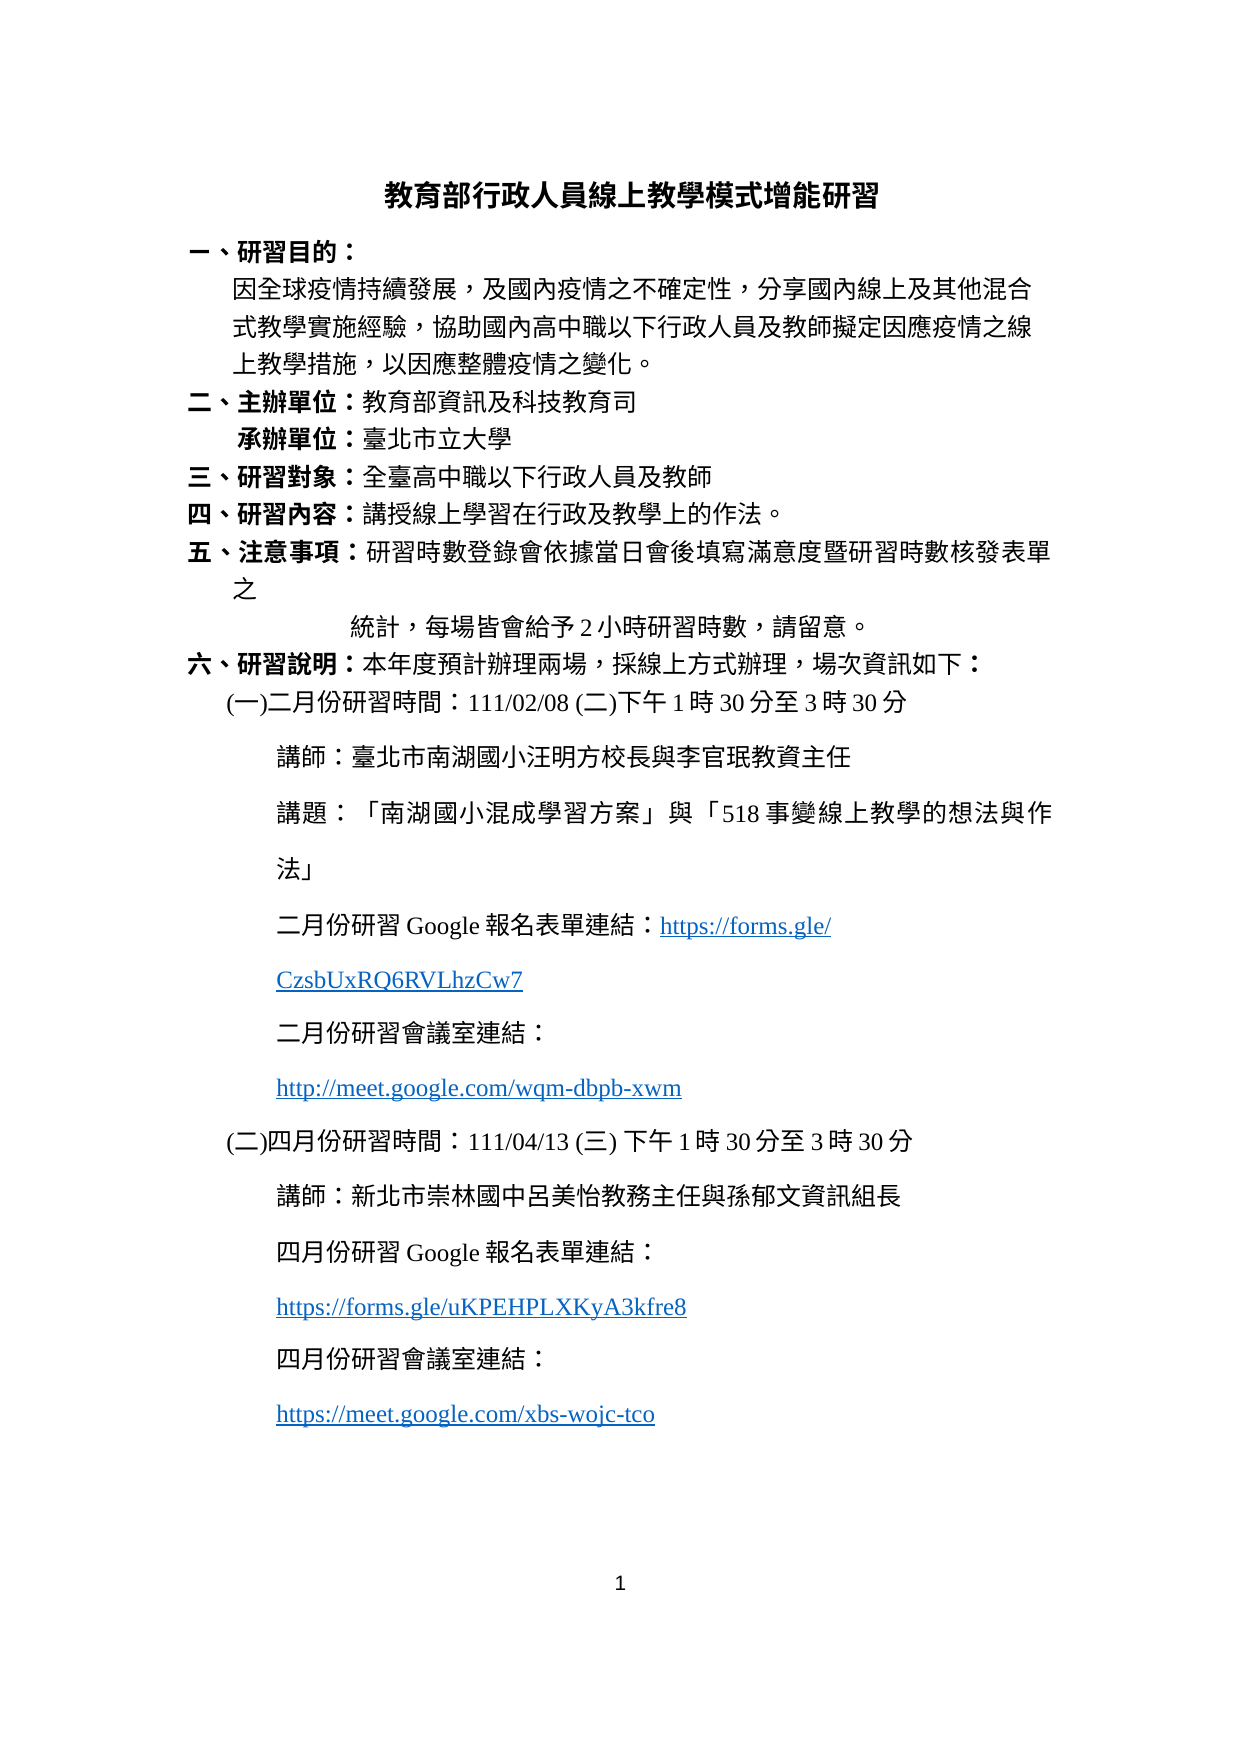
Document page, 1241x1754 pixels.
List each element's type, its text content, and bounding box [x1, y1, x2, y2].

text 四月份研習會議室連結： [276, 1339, 1053, 1377]
text 講師：新北市崇林國中呂美怡教務主任與孫郁文資訊組長 [276, 1176, 1053, 1213]
text 統計，每場皆會給予2小時研習時數，請留意。 [350, 607, 1053, 644]
text https://forms.gle/uKPEHPLXKyA3kfre8 [276, 1287, 1053, 1325]
text https://meet.google.com/xbs-wojc-tco [276, 1395, 1053, 1432]
text 因全球疫情持續發展，及國內疫情之不確定性，分享國內線上及其他混合式教學實施經驗，協助國內高中職以下行政人員及教師擬定因應疫情之線上教學措施，以因應整體疫情之變化。 [232, 269, 1053, 382]
text ㄧ、研習目的： [187, 232, 1053, 269]
text 二月份研習Google報名表單連結：https://forms.gle/CzsbUxRQ6RVLhzCw7 [276, 905, 1053, 998]
text 六、研習說明：本年度預計辦理兩場，採線上方式辦理，場次資訊如下： [187, 644, 1053, 682]
text 五、注意事項：研習時數登錄會依據當日會後填寫滿意度暨研習時數核發表單之 [187, 532, 1053, 607]
list 二月份研習時間：111/02/08 (二)下午1時30分至3時30分 [226, 682, 1053, 719]
text 二、主辦單位：教育部資訊及科技教育司 [187, 382, 1053, 419]
text 講題：「南湖國小混成學習方案」與「518事變線上教學的想法與作法」 [276, 793, 1053, 887]
text 四、研習內容：講授線上學習在行政及教學上的作法。 [187, 494, 1053, 532]
text 三、研習對象：全臺高中職以下行政人員及教師 [187, 457, 1053, 494]
text 教育部行政人員線上教學模式增能研習 [187, 157, 1053, 232]
text 四月份研習Google報名表單連結： [276, 1232, 1053, 1269]
list 四月份研習時間：111/04/13 (三) 下午1時30分至3時30分 [226, 1120, 1053, 1158]
text 承辦單位：臺北市立大學 [187, 419, 1053, 457]
text 二月份研習會議室連結： [276, 1013, 1053, 1050]
text http://meet.google.com/wqm-dbpb-xwm [276, 1068, 1053, 1106]
text 講師：臺北市南湖國小汪明方校長與李官珉教資主任 [276, 737, 1053, 775]
